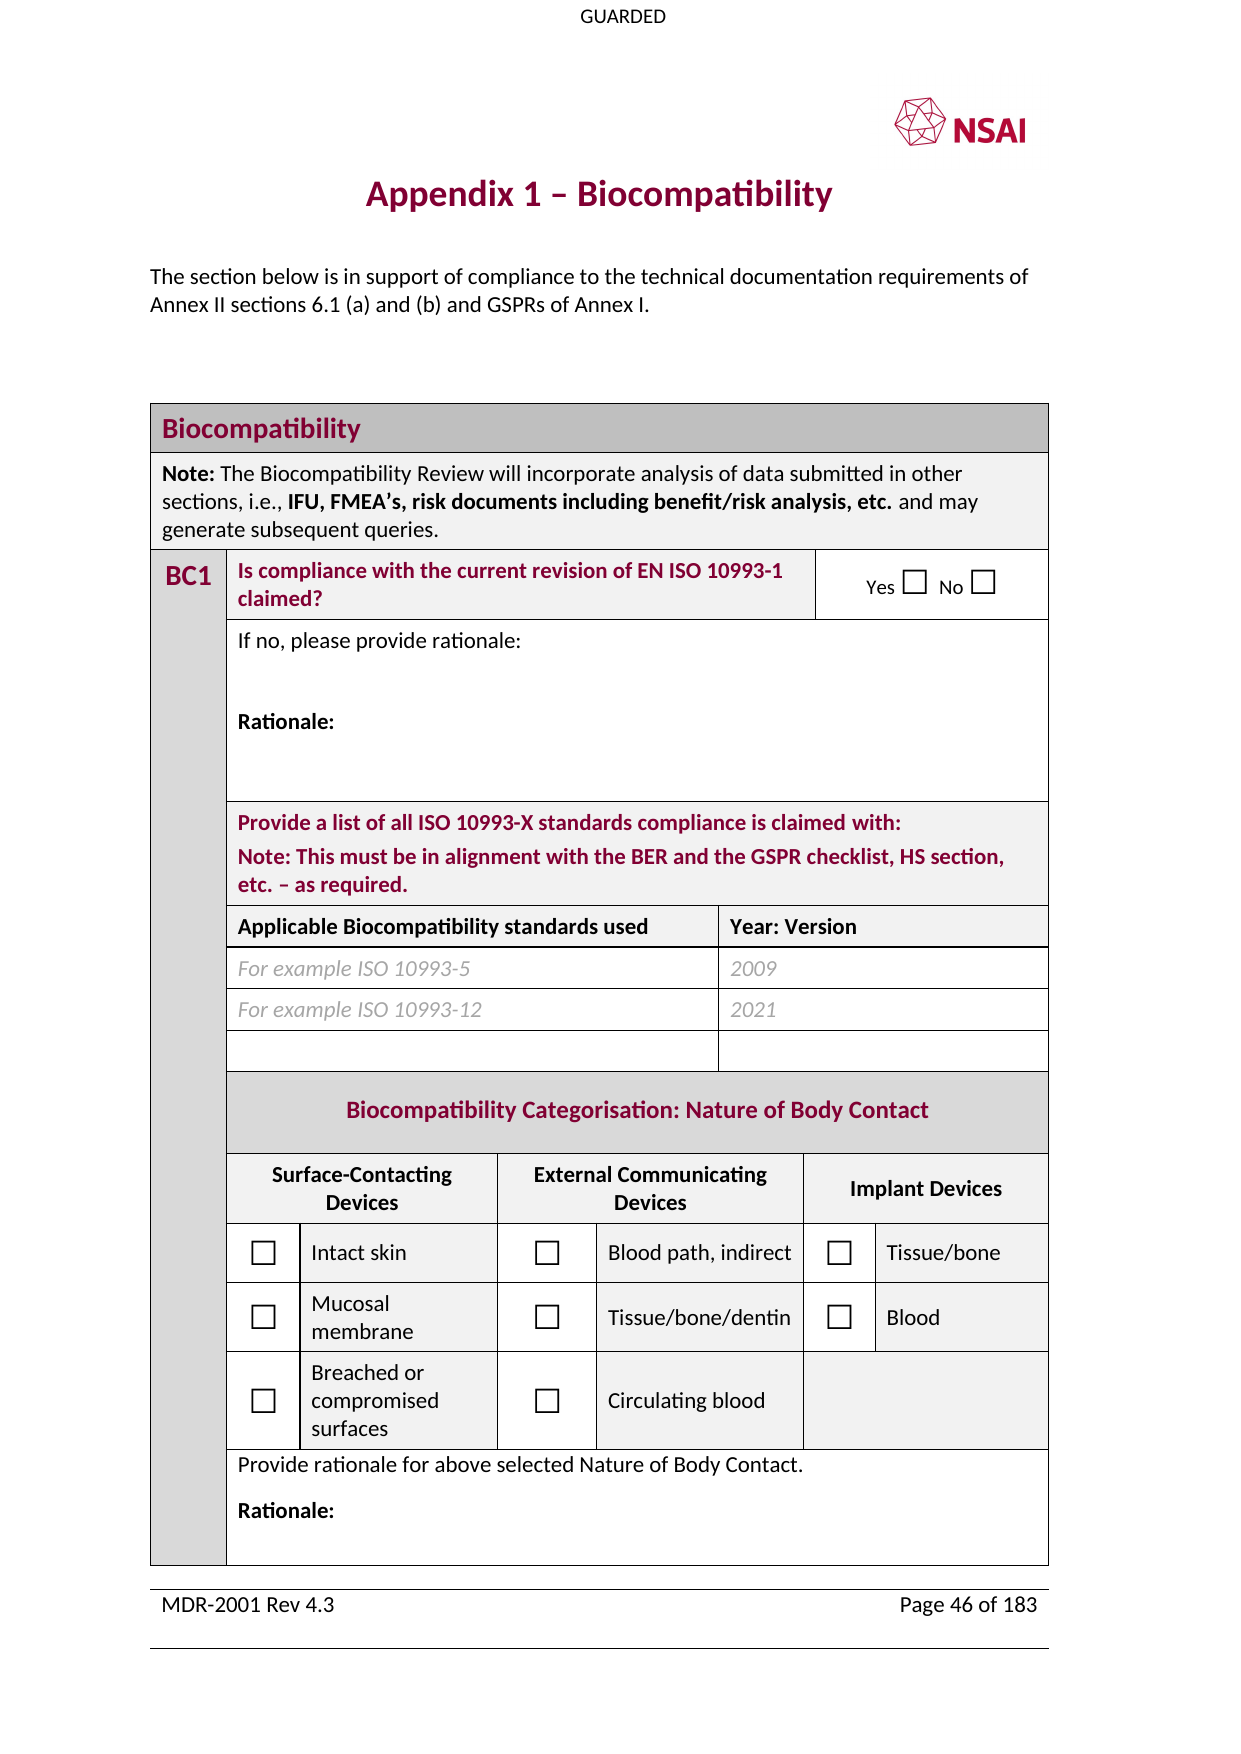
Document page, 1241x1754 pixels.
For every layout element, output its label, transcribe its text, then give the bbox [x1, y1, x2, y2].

table_cell [227, 1352, 299, 1449]
table_cell [227, 1031, 718, 1071]
table_cell External Communicating Devices [498, 1154, 803, 1223]
table_cell Biocompatibility Categorisation: Nature of Body Contact [227, 1072, 1048, 1153]
table_cell [498, 1283, 596, 1351]
table_cell Implant Devices [804, 1154, 1048, 1223]
table_cell Breached or compromised surfaces [301, 1352, 497, 1449]
table_cell [498, 1224, 596, 1282]
table_cell Tissue/bone [876, 1224, 1048, 1282]
table_cell Yes No [816, 550, 1048, 619]
table_cell Applicable Biocompatibility standards used [227, 906, 718, 946]
table_header Biocompatibility [151, 404, 1048, 452]
subtitle Appendix 1 – Biocompatibility [150, 170, 1048, 216]
table_cell Provide rationale for above selected Nature of Body Contact. Rationale: [227, 1450, 1048, 1565]
table_cell 2009 [719, 948, 1048, 988]
table_cell Circulating blood [597, 1352, 803, 1449]
table_cell For example ISO 10993-12 [227, 989, 718, 1029]
text The section below is in support of compliance to the technical documentation requirements of Annex II sections 6.1 (a) and (b) and GSPRs of Annex I. [150, 262, 1048, 318]
table_cell Surface-Contacting Devices [227, 1154, 497, 1223]
table_cell Blood path, indirect [597, 1224, 803, 1282]
table_cell BC1 [151, 550, 226, 1565]
table_cell [804, 1224, 875, 1282]
picture [870, 73, 1049, 170]
table_cell Intact skin [301, 1224, 497, 1282]
table_cell Note: The Biocompatibility Review will incorporate analysis of data submitted in other sections, i.e., IFU, FMEA’s, risk documents including benefit/risk analysis, etc. and may generate subsequent queries. [151, 453, 1048, 549]
table_cell If no, please provide rationale: Rationale: [227, 620, 1048, 801]
table_cell Blood [876, 1283, 1048, 1351]
table_cell [227, 1283, 299, 1351]
table_cell Year: Version [719, 906, 1048, 946]
table_cell [804, 1283, 875, 1351]
table_cell [804, 1352, 1048, 1449]
table_cell Tissue/bone/dentin [597, 1283, 803, 1351]
table_cell [227, 1224, 299, 1282]
table_cell For example ISO 10993-5 [227, 948, 718, 988]
table_cell [719, 1031, 1048, 1071]
table_cell Is compliance with the current revision of EN ISO 10993-1 claimed? [227, 550, 815, 619]
table_cell [498, 1352, 596, 1449]
table_cell Mucosal membrane [301, 1283, 497, 1351]
table_cell Provide a list of all ISO 10993-X standards compliance is claimed with: Note: This must be in alignment with the BER and the GSPR checklist, HS section, etc. – as required. [227, 802, 1048, 905]
table_cell 2021 [719, 989, 1048, 1029]
